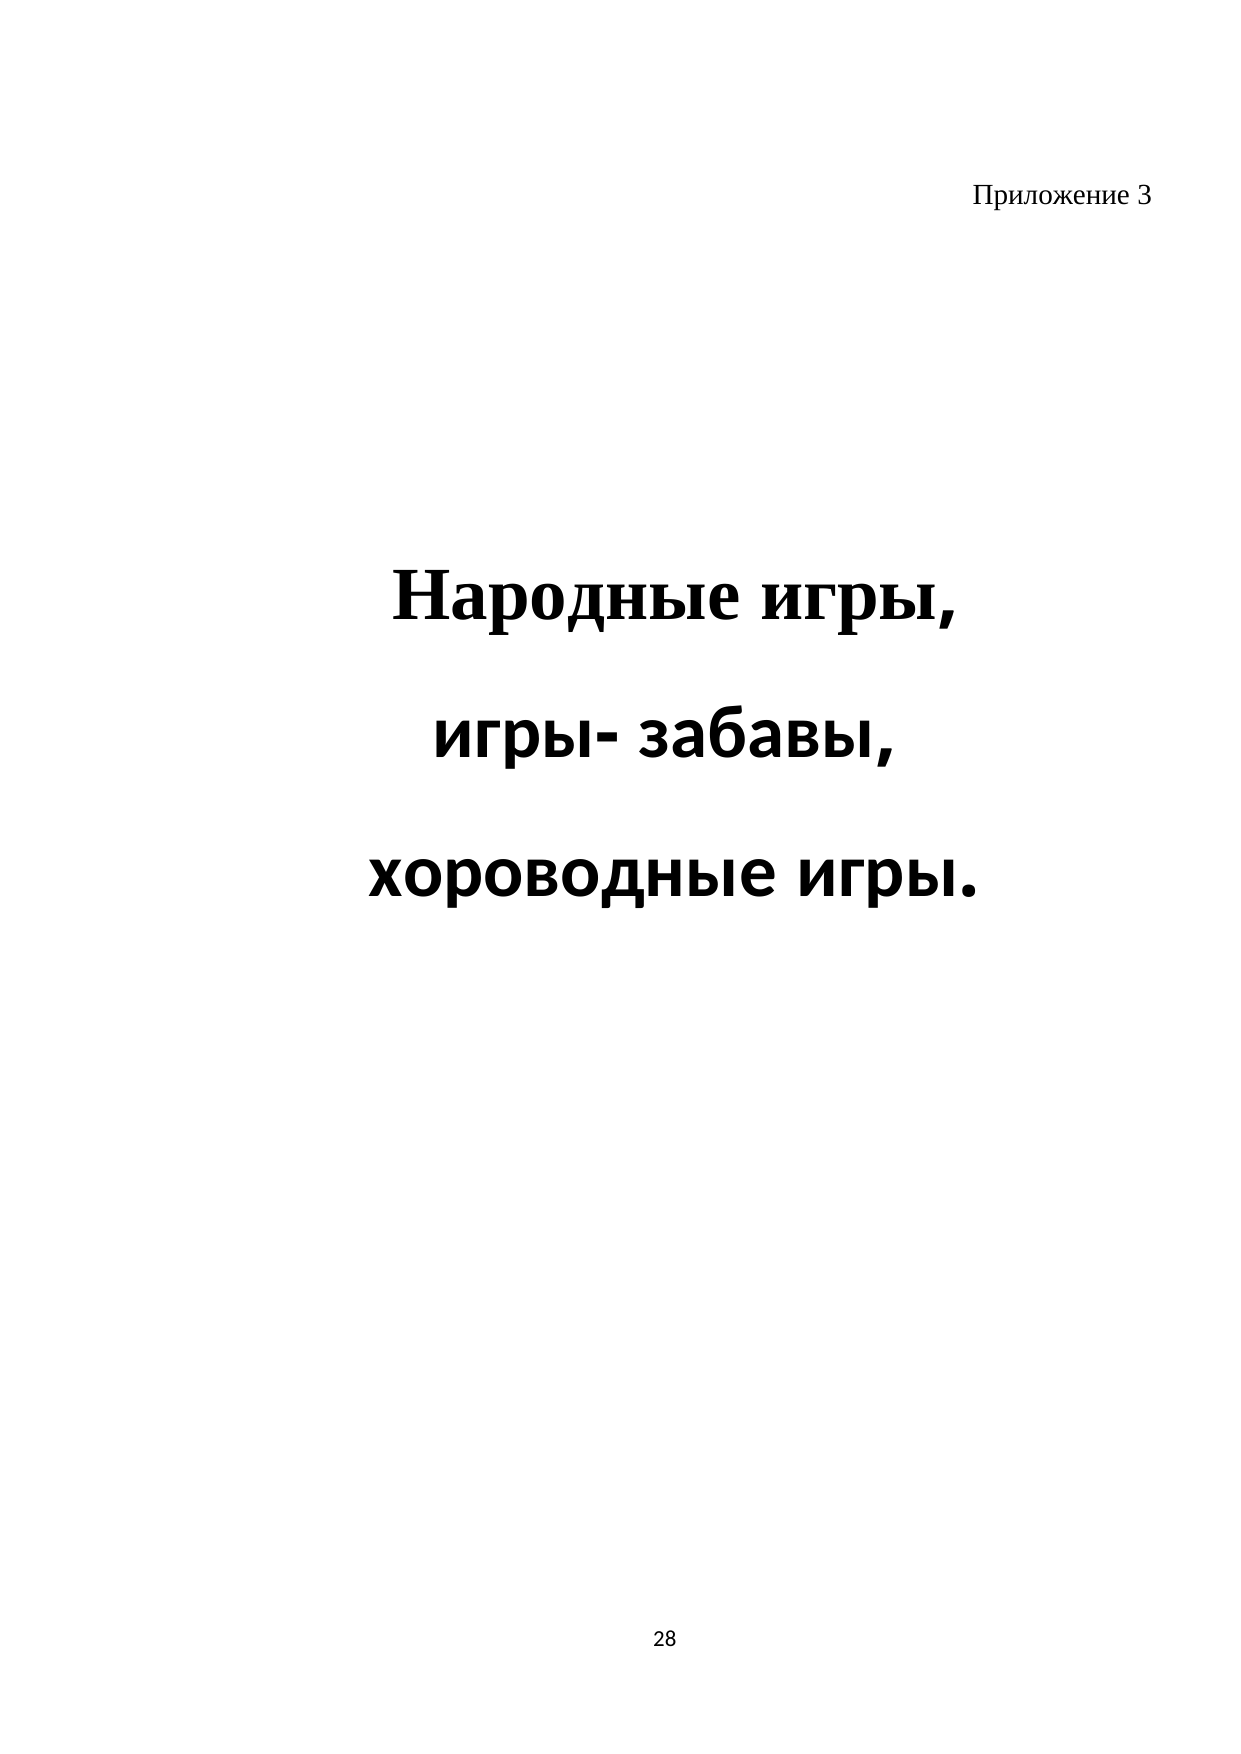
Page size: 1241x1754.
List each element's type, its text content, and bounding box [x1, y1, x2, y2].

text хороводные игры. [177, 816, 1152, 918]
text Приложение 3 [177, 177, 1152, 211]
text Народные игры, [177, 539, 1152, 641]
text игры- забавы, [177, 677, 1152, 780]
